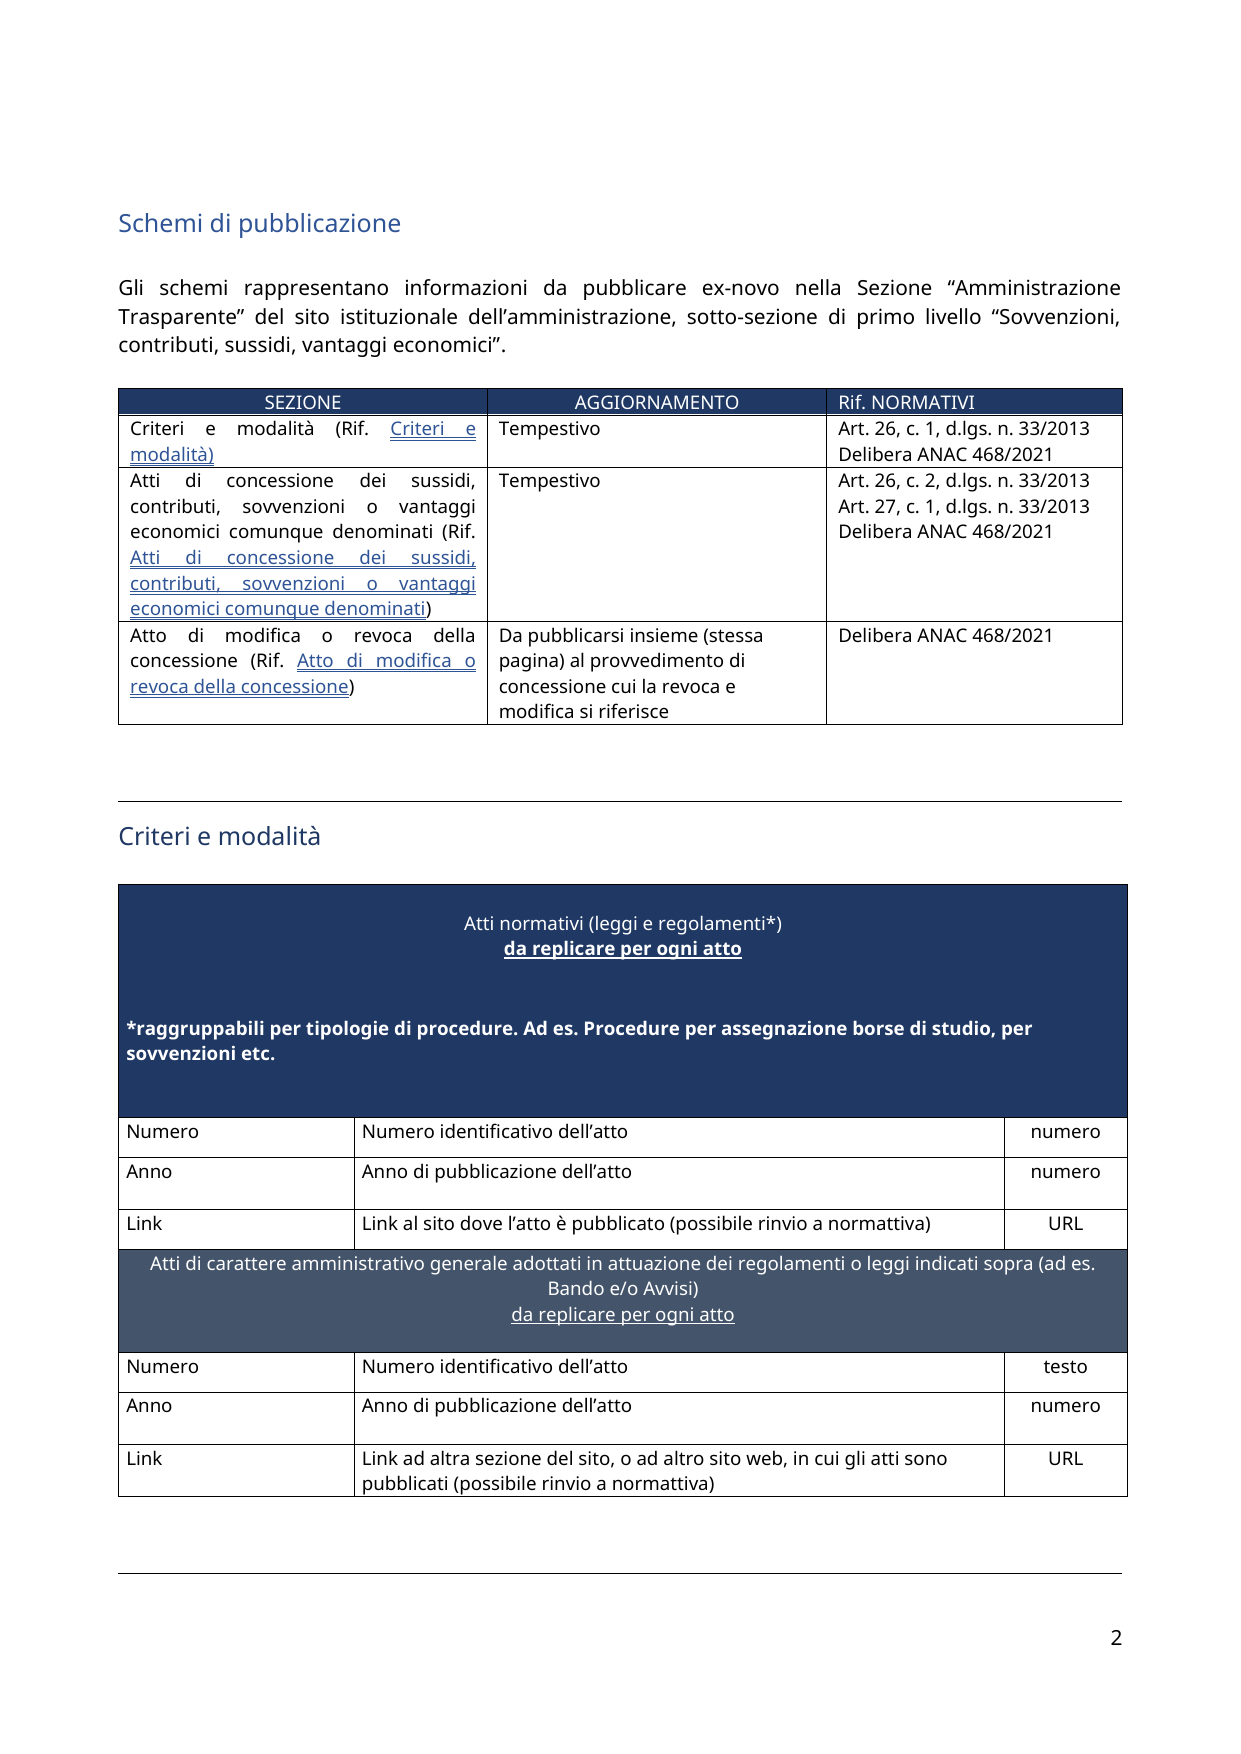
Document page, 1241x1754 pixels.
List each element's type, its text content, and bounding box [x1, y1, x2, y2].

table_cell Art. 26, c. 2, d.lgs. n. 33/2013 Art. 27, c. 1, d.lgs. n. 33/2013 Delibera ANAC 468/2021 [827, 468, 1122, 621]
table_cell Art. 26, c. 1, d.lgs. n. 33/2013 Delibera ANAC 468/2021 [827, 416, 1122, 467]
table_cell Anno di pubblicazione dell’atto [355, 1393, 1004, 1444]
table_cell Numero identificativo dell’atto [355, 1353, 1004, 1392]
table_cell Numero [119, 1118, 354, 1157]
text Gli schemi rappresentano informazioni da pubblicare ex-novo nella Sezione “Amministrazione Trasparente” del sito istituzionale dell’amministrazione, sotto-sezione di primo livello “Sovvenzioni, contributi, sussidi, vantaggi economici”. [118, 273, 1122, 359]
table_cell Tempestivo [488, 416, 826, 467]
table_cell Da pubblicarsi insieme (stessa pagina) al provvedimento di concessione cui la revoca e modifica si riferisce [488, 622, 826, 724]
table_cell Atto di modifica o revoca della concessione (Rif. Atto di modifica o revoca della concessione) [119, 622, 487, 724]
table_cell Tempestivo [488, 468, 826, 621]
table_cell Anno di pubblicazione dell’atto [355, 1158, 1004, 1209]
table_header Atti normativi (leggi e regolamenti*) da replicare per ogni atto *raggruppabili per tipologie di procedure. Ad es. Procedure per assegnazione borse di studio, per sovvenzioni etc. [119, 885, 1127, 1117]
table_cell numero [1005, 1158, 1127, 1209]
table_cell Link [119, 1445, 354, 1496]
table_cell Delibera ANAC 468/2021 [827, 622, 1122, 724]
table_cell Atti di carattere amministrativo generale adottati in attuazione dei regolamenti o leggi indicati sopra (ad es. Bando e/o Avvisi) da replicare per ogni atto [119, 1250, 1127, 1352]
table_cell URL [1005, 1445, 1127, 1496]
table_header Rif. NORMATIVI [827, 389, 1122, 414]
table_header AGGIORNAMENTO [488, 389, 826, 414]
table_cell Anno [119, 1158, 354, 1209]
table_header SEZIONE [119, 389, 487, 414]
table_cell Atti di concessione dei sussidi, contributi, sovvenzioni o vantaggi economici comunque denominati (Rif. Atti di concessione dei sussidi, contributi, sovvenzioni o vantaggi economici comunque denominati) [119, 468, 487, 621]
table_cell Anno [119, 1393, 354, 1444]
table_cell numero [1005, 1393, 1127, 1444]
table_cell numero [1005, 1118, 1127, 1157]
table_cell Link al sito dove l’atto è pubblicato (possibile rinvio a normattiva) [355, 1210, 1004, 1249]
subtitle Criteri e modalità [118, 819, 1122, 853]
table_cell Numero [119, 1353, 354, 1392]
table_cell Link [119, 1210, 354, 1249]
table_cell Numero identificativo dell’atto [355, 1118, 1004, 1157]
table_cell Criteri e modalità (Rif. Criteri e modalità) [119, 416, 487, 467]
table_cell URL [1005, 1210, 1127, 1249]
table_cell Link ad altra sezione del sito, o ad altro sito web, in cui gli atti sono pubblicati (possibile rinvio a normattiva) [355, 1445, 1004, 1496]
subtitle Schemi di pubblicazione [118, 205, 1122, 239]
table_cell testo [1005, 1353, 1127, 1392]
